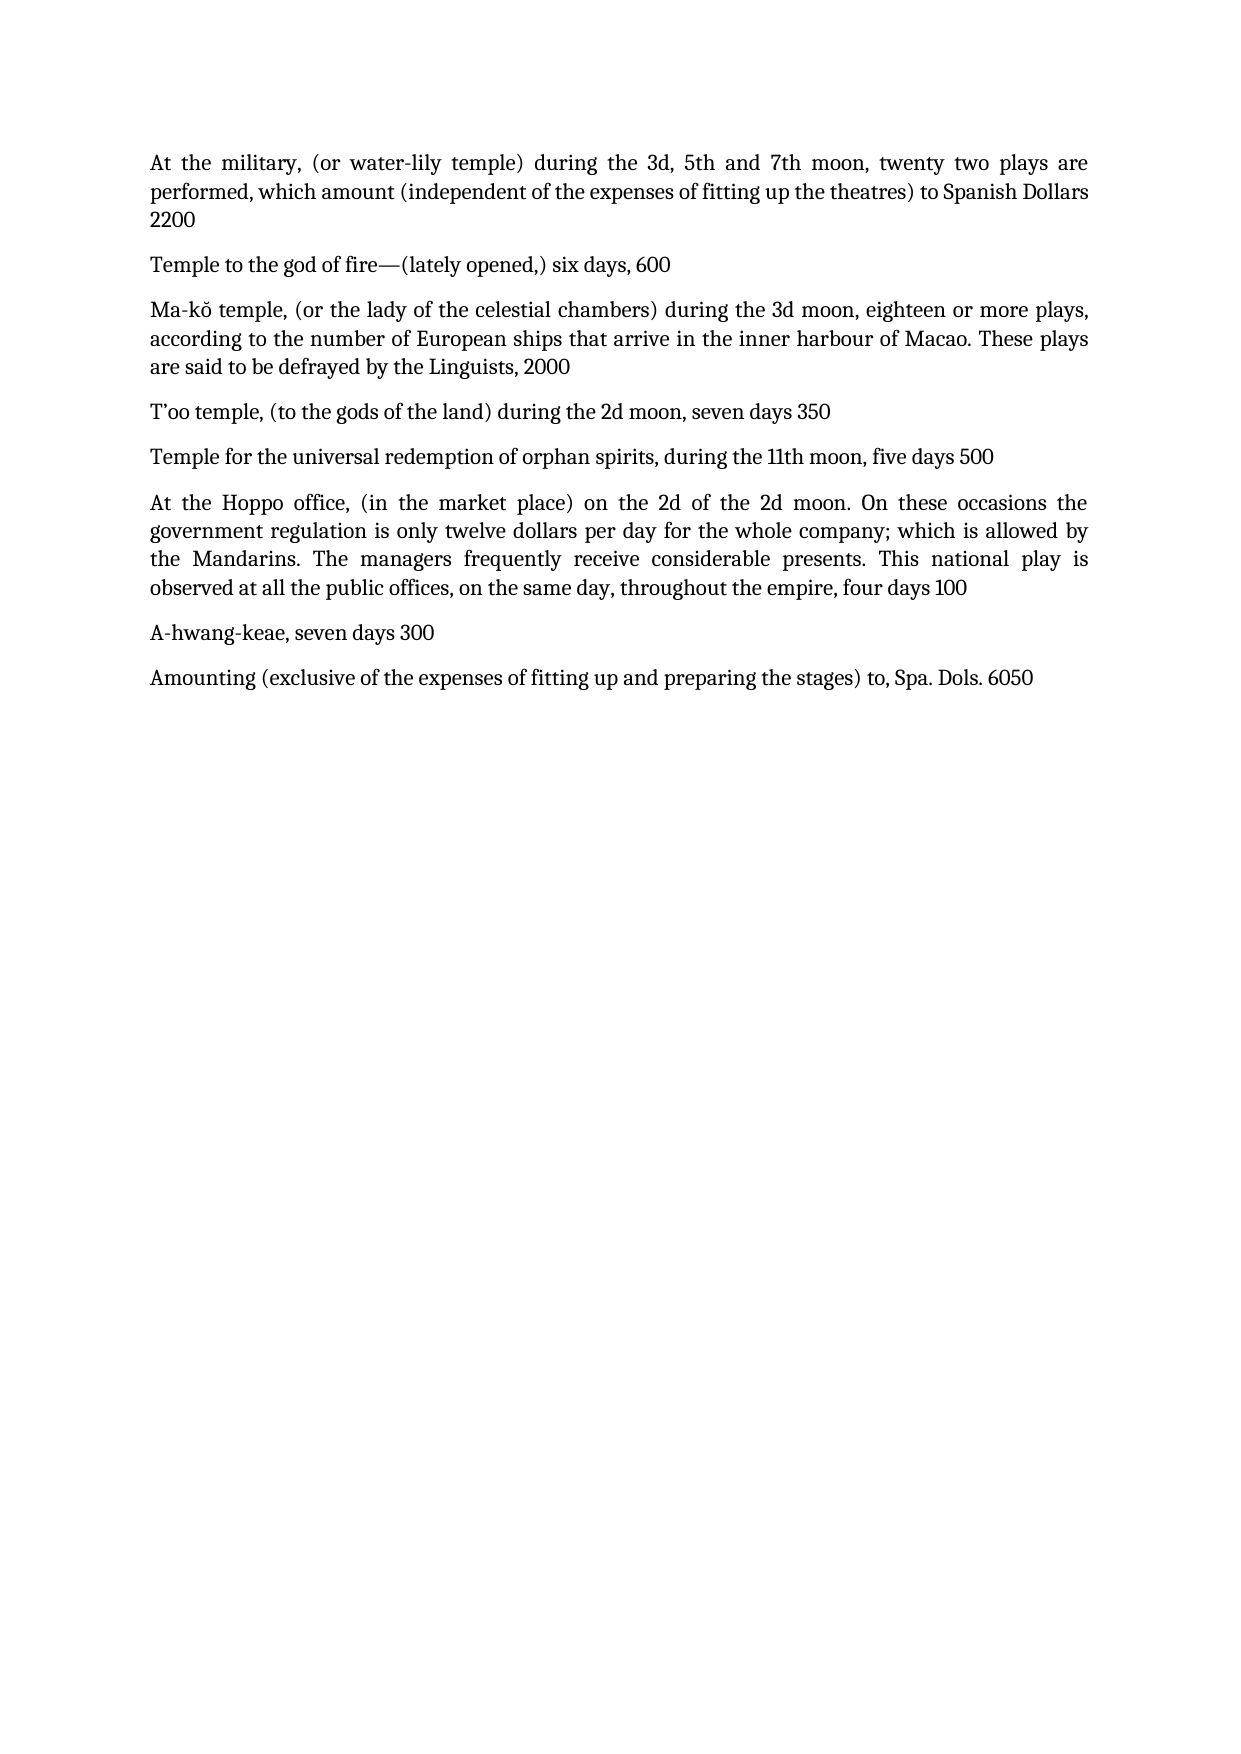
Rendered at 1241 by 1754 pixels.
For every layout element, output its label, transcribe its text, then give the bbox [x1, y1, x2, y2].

text Ma-kŏ temple, (or the lady of the celestial chambers) during the 3d moon, eighteen or more plays, according to the number of European ships that arrive in the inner harbour of Macao. These plays are said to be defrayed by the Linguists, 2000 [150, 297, 1090, 380]
text A-hwang-keae, seven days 300 [150, 620, 1090, 646]
text Temple for the universal redemption of orphan spirits, during the 11th moon, five days 500 [150, 444, 1090, 471]
text Temple to the god of fire—(lately opened,) six days, 600 [150, 252, 1090, 278]
text T’oo temple, (to the gods of the land) during the 2d moon, seven days 350 [150, 399, 1090, 425]
text At the Hoppo office, (in the market place) on the 2d of the 2d moon. On these occasions the government regulation is only twelve dollars per day for the whole company; which is allowed by the Mandarins. The managers frequently receive considerable presents. This national play is observed at all the public offices, on the same day, throughout the empire, four days 100 [150, 489, 1090, 601]
text Amounting (exclusive of the expenses of fitting up and preparing the stages) to, Spa. Dols. 6050 [150, 665, 1090, 691]
text At the military, (or water-lily temple) during the 3d, 5th and 7th moon, twenty two plays are performed, which amount (independent of the expenses of fitting up the theatres) to Spanish Dollars 2200 [150, 150, 1090, 233]
